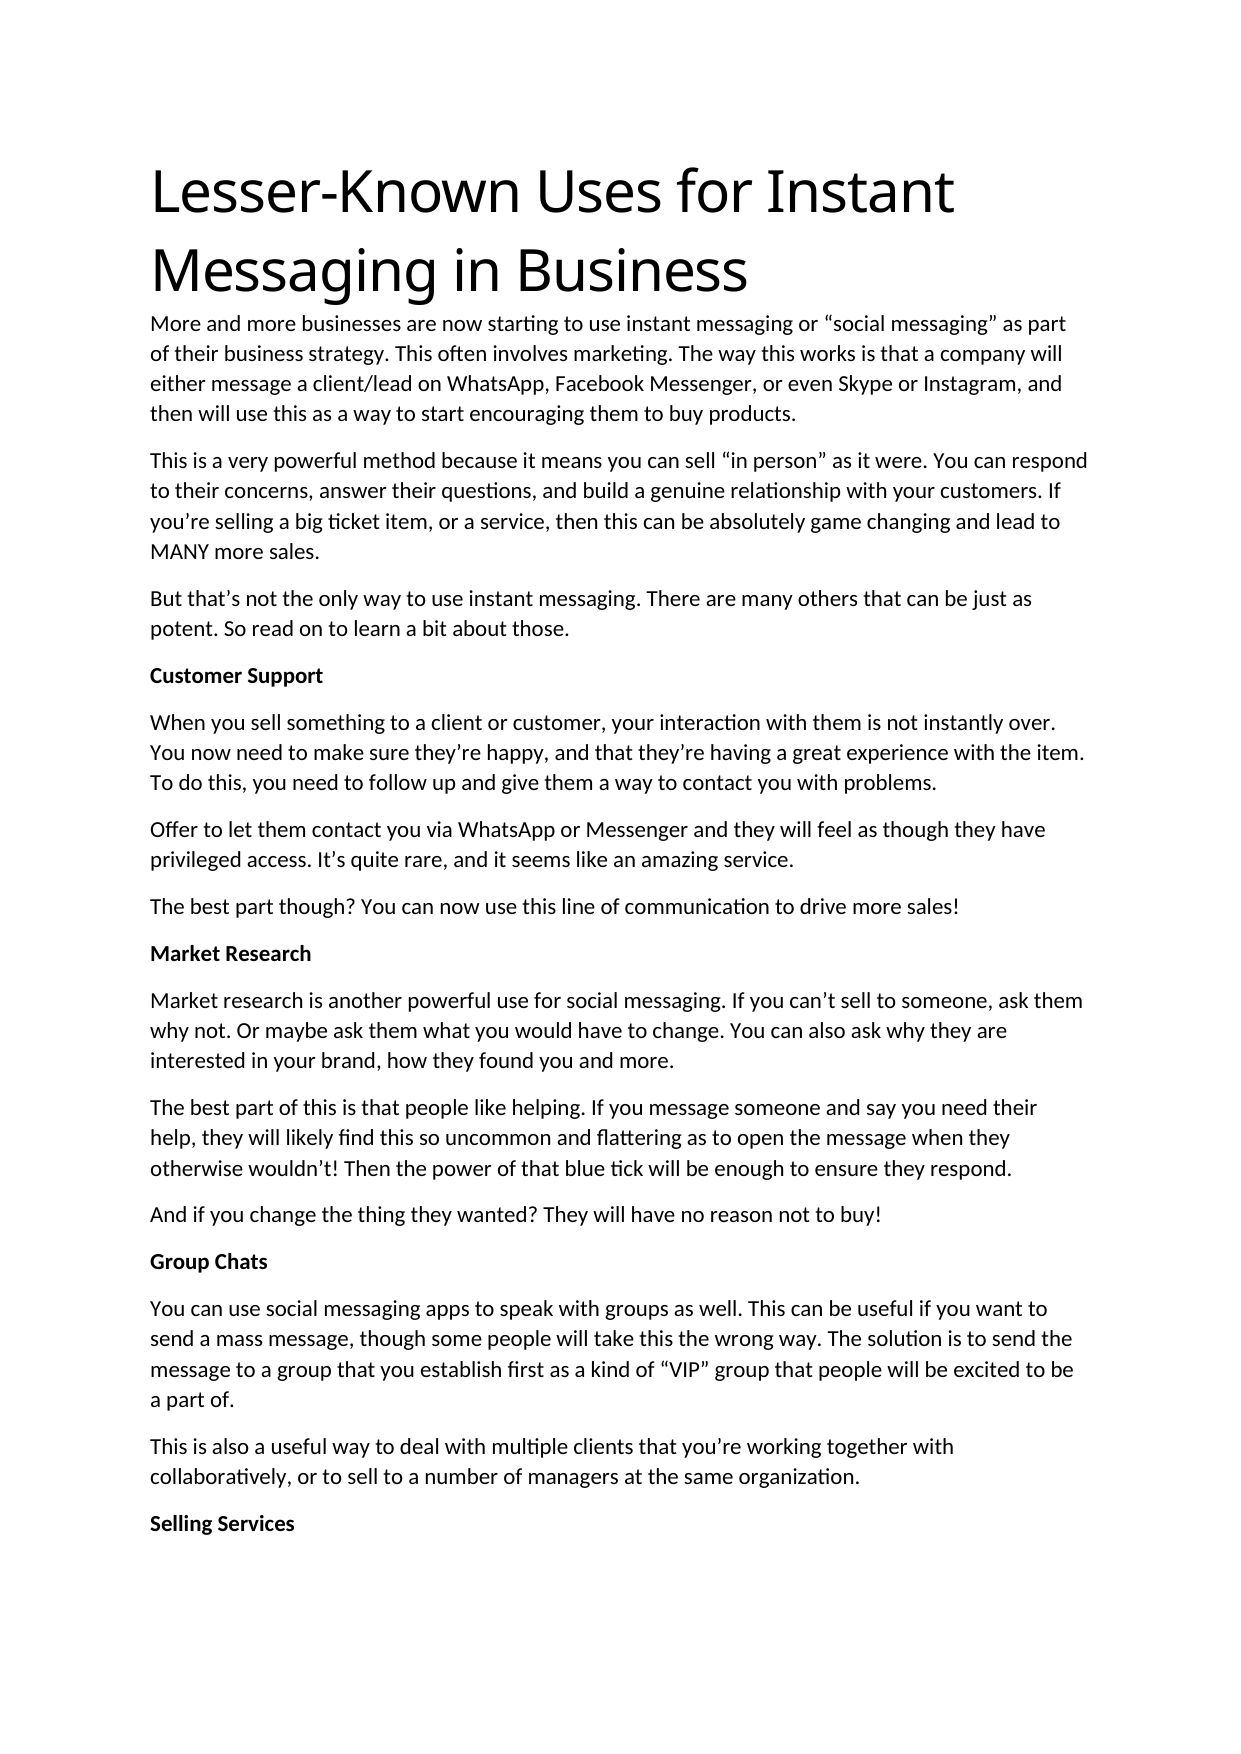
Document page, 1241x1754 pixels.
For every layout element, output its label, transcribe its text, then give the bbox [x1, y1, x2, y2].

text Selling Services [150, 1509, 1090, 1537]
text And if you change the thing they wanted? They will have no reason not to buy! [150, 1201, 1090, 1229]
text Group Chats [150, 1247, 1090, 1276]
text Market Research [150, 939, 1090, 967]
text When you sell something to a client or customer, your interaction with them is not instantly over. You now need to make sure they’re happy, and that they’re having a great experience with the item. To do this, you need to follow up and give them a way to contact you with problems. [150, 708, 1090, 796]
text But that’s not the only way to use instant messaging. There are many others that can be just as potent. So read on to learn a bit about those. [150, 584, 1090, 642]
text Customer Support [150, 661, 1090, 689]
text The best part of this is that people like helping. If you message someone and say you need their help, they will likely find this so uncommon and flattering as to open the message when they otherwise wouldn’t! Then the power of that blue tick will be enough to ensure they respond. [150, 1093, 1090, 1182]
text This is a very powerful method because it means you can sell “in person” as it were. You can respond to their concerns, answer their questions, and build a genuine relationship with your customers. If you’re selling a big ticket item, or a service, then this can be absolutely game changing and lead to MANY more sales. [150, 446, 1090, 565]
text Market research is another powerful use for social messaging. If you can’t sell to someone, ask them why not. Or maybe ask them what you would have to change. You can also ask why they are interested in your brand, how they found you and more. [150, 986, 1090, 1074]
text This is also a useful way to deal with multiple clients that you’re working together with collaboratively, or to sell to a number of managers at the same organization. [150, 1432, 1090, 1490]
text You can use social messaging apps to speak with groups as well. This can be useful if you want to send a mass message, though some people will take this the wrong way. The solution is to send the message to a group that you establish first as a kind of “VIP” group that people will be excited to be a part of. [150, 1294, 1090, 1413]
text More and more businesses are now starting to use instant messaging or “social messaging” as part of their business strategy. This often involves marketing. The way this works is that a company will either message a client/lead on WhatsApp, Facebook Messenger, or even Skype or Instagram, and then will use this as a way to start encouraging them to buy products. [150, 309, 1090, 428]
title Lesser-Known Uses for Instant Messaging in Business [150, 150, 1090, 309]
text The best part though? You can now use this line of communication to drive more sales! [150, 892, 1090, 920]
text Offer to let them contact you via WhatsApp or Messenger and they will feel as though they have privileged access. It’s quite rare, and it seems like an amazing service. [150, 815, 1090, 873]
